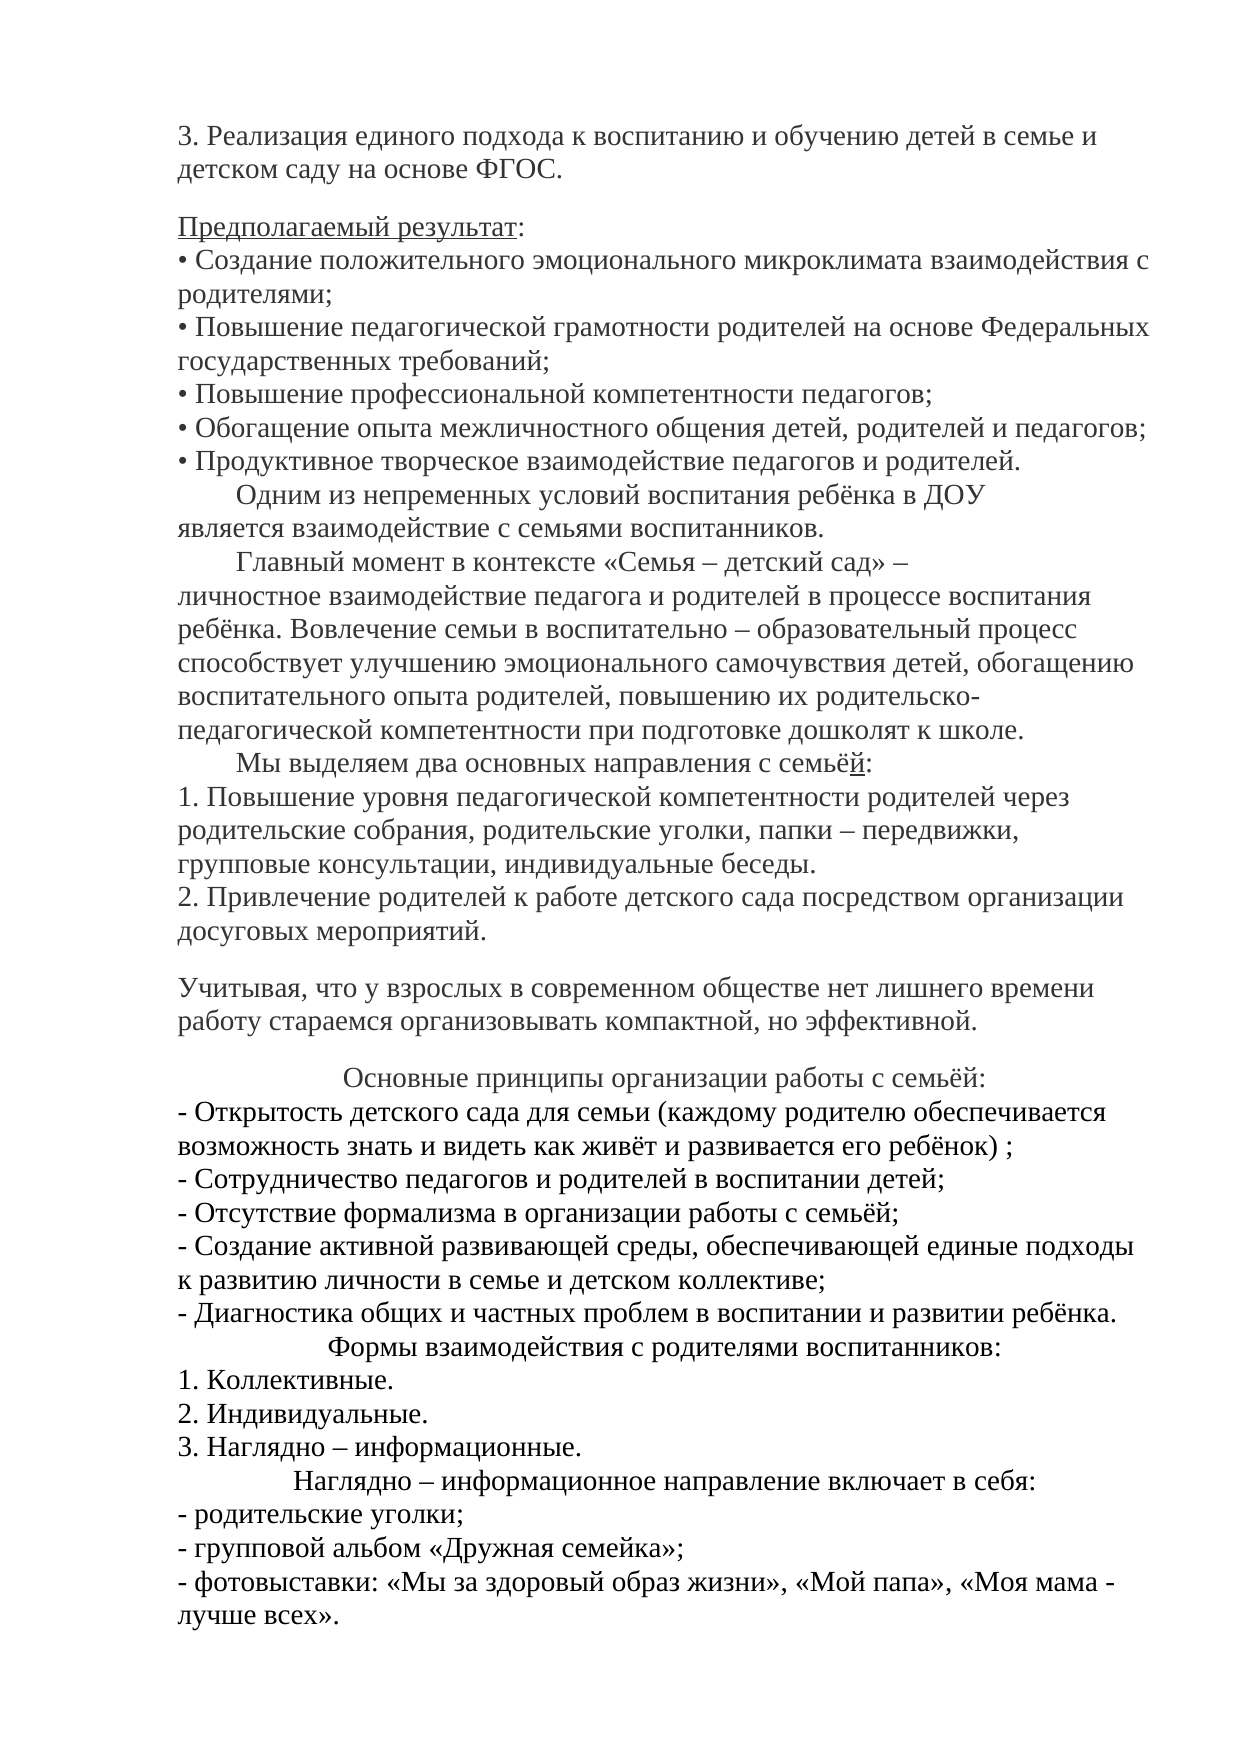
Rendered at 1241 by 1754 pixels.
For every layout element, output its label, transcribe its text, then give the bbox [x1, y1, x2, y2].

text - Диагностика общих и частных проблем в воспитании и развитии ребёнка. [177, 1295, 1152, 1329]
text Предполагаемый результат: [177, 209, 1152, 242]
text Основные принципы организации работы с семьёй: [177, 1061, 1152, 1094]
text Учитывая, что у взрослых в современном обществе нет лишнего времени работу стараемся организовывать компактной, но эффективной. [177, 970, 1152, 1037]
text Формы взаимодействия с родителями воспитанников: [177, 1329, 1152, 1362]
text • Продуктивное творческое взаимодействие педагогов и родителей. [177, 443, 1152, 477]
text 3. Наглядно – информационные. [177, 1429, 1152, 1463]
text Одним из непременных условий воспитания ребёнка в ДОУ является взаимодействие с семьями воспитанников. [177, 477, 1152, 544]
text • Повышение педагогической грамотности родителей на основе Федеральных государственных требований; [177, 309, 1152, 376]
text • Повышение профессиональной компетентности педагогов; [177, 376, 1152, 410]
text • Обогащение опыта межличностного общения детей, родителей и педагогов; [177, 410, 1152, 443]
text Главный момент в контексте «Семья – детский сад» – личностное взаимодействие педагога и родителей в процессе воспитания ребёнка. Вовлечение семьи в воспитательно – образовательный процесс способствует улучшению эмоционального самочувствия детей, обогащению воспитательного опыта родителей, повышению их родительско- педагогической компетентности при подготовке дошколят к школе. [177, 544, 1152, 745]
text Наглядно – информационное направление включает в себя: [177, 1463, 1152, 1497]
text • Создание положительного эмоционального микроклимата взаимодействия с родителями; [177, 242, 1152, 309]
text 3. Реализация единого подхода к воспитанию и обучению детей в семье и детском саду на основе ФГОС. [177, 118, 1152, 185]
text - Отсутствие формализма в организации работы с семьёй; [177, 1195, 1152, 1228]
text - Сотрудничество педагогов и родителей в воспитании детей; [177, 1161, 1152, 1195]
text 2. Привлечение родителей к работе детского сада посредством организации досуговых мероприятий. [177, 879, 1152, 947]
text - групповой альбом «Дружная семейка»; [177, 1530, 1152, 1564]
text возможность знать и видеть как живёт и развивается его ребёнок) ; [177, 1128, 1152, 1161]
text - фотовыставки: «Мы за здоровый образ жизни», «Мой папа», «Моя мама - лучше всех». [177, 1564, 1152, 1631]
text - Открытость детского сада для семьи (каждому родителю обеспечивается [177, 1094, 1152, 1128]
text 1. Коллективные. [177, 1362, 1152, 1396]
text - Создание активной развивающей среды, обеспечивающей единые подходы к развитию личности в семье и детском коллективе; [177, 1228, 1152, 1295]
text 1. Повышение уровня педагогической компетентности родителей через родительские собрания, родительские уголки, папки – передвижки, групповые консультации, индивидуальные беседы. [177, 779, 1152, 879]
text 2. Индивидуальные. [177, 1396, 1152, 1429]
text Мы выделяем два основных направления с семьёй: [177, 745, 1152, 779]
text - родительские уголки; [177, 1497, 1152, 1530]
